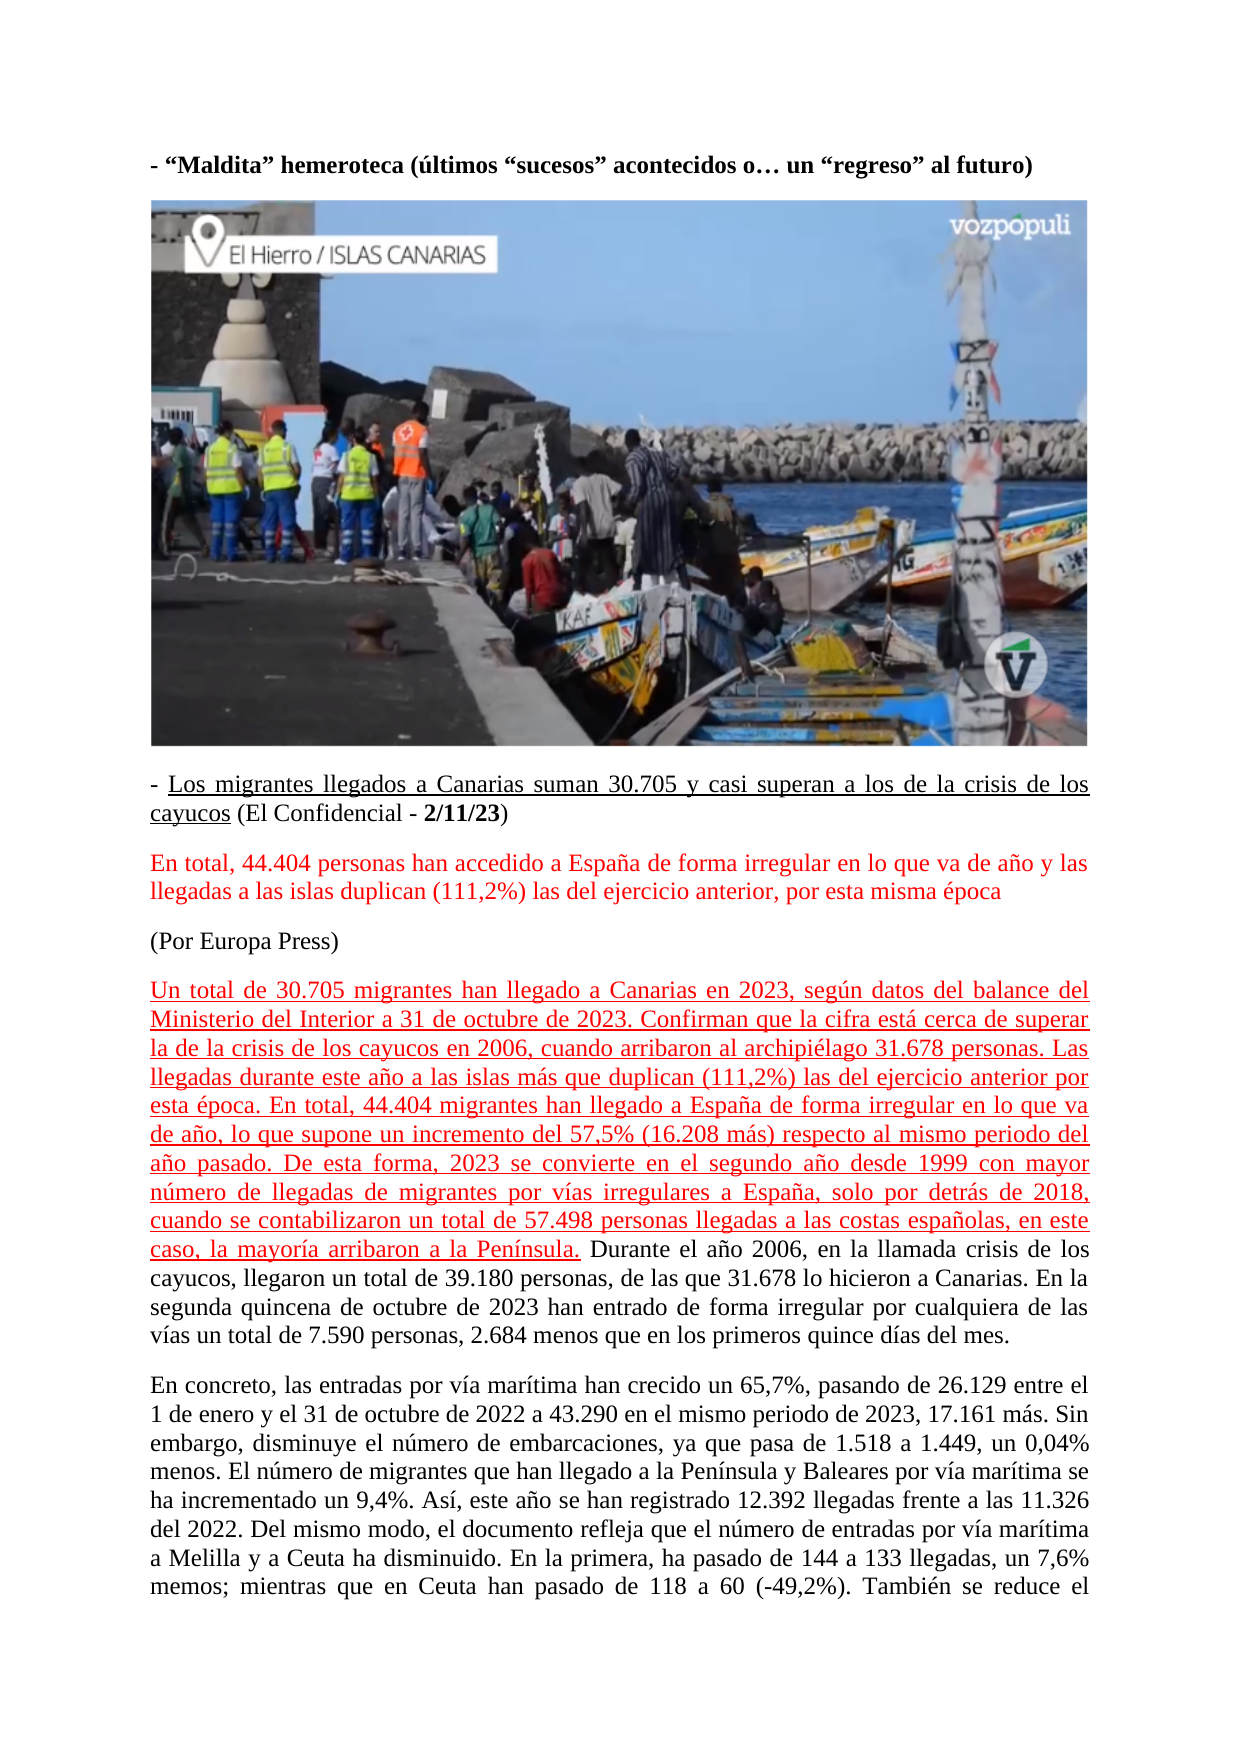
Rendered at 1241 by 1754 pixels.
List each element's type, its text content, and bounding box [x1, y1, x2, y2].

text Un total de 30.705 migrantes han llegado a Canarias en 2023, según datos del balance del Ministerio del Interior a 31 de octubre de 2023. Confirman que la cifra está cerca de superar la de la crisis de los cayucos en 2006, cuando arribaron al archipiélago 31.678 personas. Las llegadas durante este año a las islas más que duplican (111,2%) las del ejercicio anterior por esta época. En total, 44.404 migrantes han llegado a España de forma irregular en lo que va de año, lo que supone un incremento del 57,5% (16.208 más) respecto al mismo periodo del año pasado. De esta forma, 2023 se convierte en el segundo año desde 1999 con mayor número de llegadas de migrantes por vías irregulares a España, solo por detrás de 2018, cuando se contabilizaron un total de 57.498 personas llegadas a las costas españolas, en este caso, la mayoría arribaron a la Península. Durante el año 2006, en la llamada crisis de los cayucos, llegaron un total de 39.180 personas, de las que 31.678 lo hicieron a Canarias. En la segunda quincena de octubre de 2023 han entrado de forma irregular por cualquiera de las vías un total de 7.590 personas, 2.684 menos que en los primeros quince días del mes. [150, 1031, 1090, 1144]
text Un total de 30.705 migrantes han llegado a Canarias en 2023, según datos del balance del Ministerio del Interior a 31 de octubre de 2023. Confirman que la cifra está cerca de superar la de la crisis de los cayucos en 2006, cuando arribaron al archipiélago 31.678 personas. Las llegadas durante este año a las islas más que duplican (111,2%) las del ejercicio anterior por esta época. En total, 44.404 migrantes han llegado a España de forma irregular en lo que va de año, lo que supone un incremento del 57,5% (16.208 más) respecto al mismo periodo del año pasado. De esta forma, 2023 se convierte en el segundo año desde 1999 con mayor número de llegadas de migrantes por vías irregulares a España, solo por detrás de 2018, cuando se contabilizaron un total de 57.498 personas llegadas a las costas españolas, en este caso, la mayoría arribaron a la Península. Durante el año 2006, en la llamada crisis de los cayucos, llegaron un total de 39.180 personas, de las que 31.678 lo hicieron a Canarias. En la segunda quincena de octubre de 2023 han entrado de forma irregular por cualquiera de las vías un total de 7.590 personas, 2.684 menos que en los primeros quince días del mes. [150, 1232, 1090, 1349]
text - “Maldita” hemeroteca (últimos “sucesos” acontecidos o… un “regreso” al futuro) [150, 150, 1090, 179]
text En total, 44.404 personas han accedido a España de forma irregular en lo que va de año y las llegadas a las islas duplican (111,2%) las del ejercicio anterior, por esta misma época [150, 848, 1090, 905]
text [150, 1370, 1090, 1600]
text - Los migrantes llegados a Canarias suman 30.705 y casi superan a los de la crisis de los cayucos (El Confidencial - 2/11/23) [150, 769, 1090, 827]
text (Por Europa Press) [150, 926, 1090, 955]
picture [150, 199, 1090, 749]
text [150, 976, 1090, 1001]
